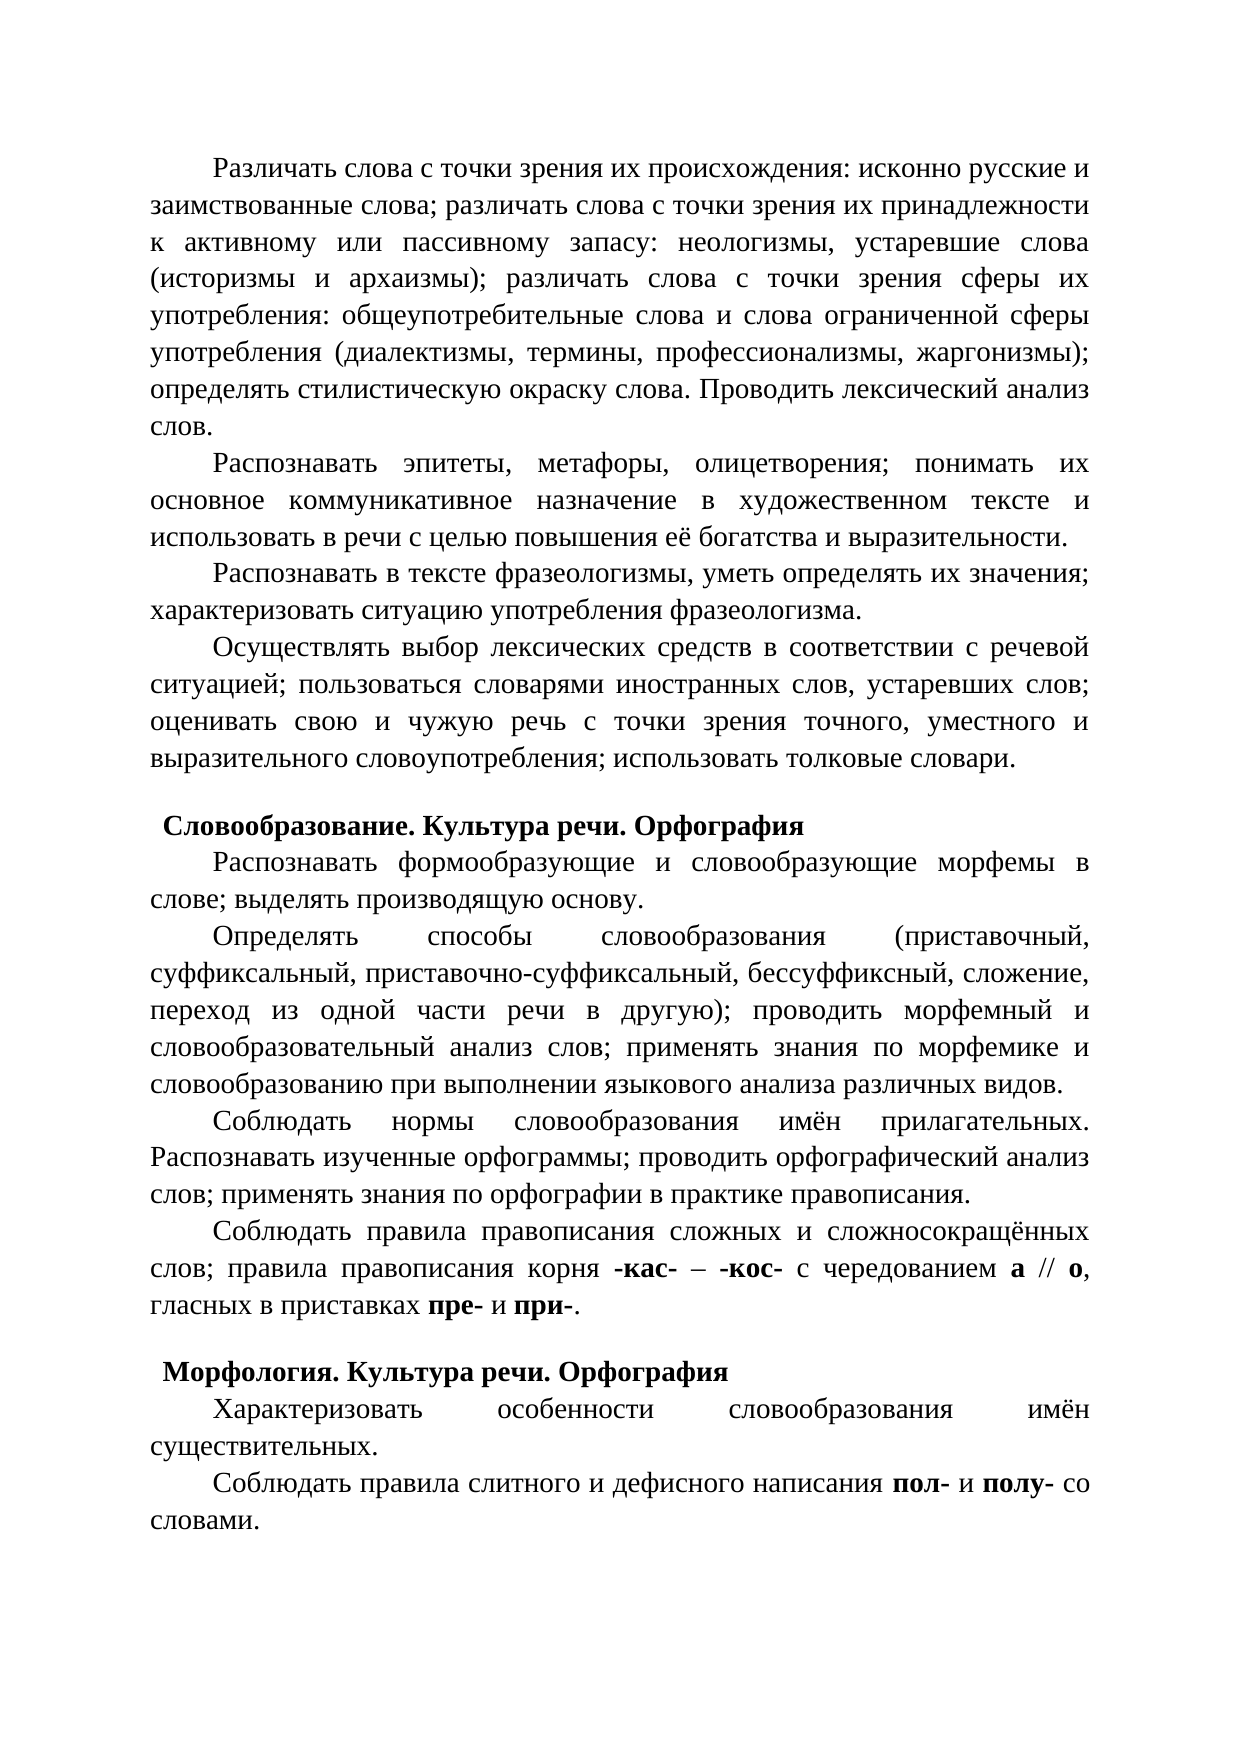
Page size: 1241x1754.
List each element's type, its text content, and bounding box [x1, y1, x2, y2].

text Определять способы словообразования (приставочный, суффиксальный, приставочно-суффиксальный, бессуффиксный, сложение, переход из одной части речи в другую); проводить морфемный и словообразовательный анализ слов; применять знания по морфемике и словообразованию при выполнении языкового анализа различных видов. [150, 918, 1090, 1099]
text Соблюдать правила правописания сложных и сложносокращённых слов; правила правописания корня -кас- – -кос- с чередованием а // о, гласных в приставках пре- и при-. [150, 1213, 1090, 1321]
text Соблюдать правила слитного и дефисного написания пол- и полу- со словами. [150, 1465, 1090, 1536]
text Распознавать в тексте фразеологизмы, уметь определять их значения; характеризовать ситуацию употреб­ления фра­зеологизма. [150, 556, 1090, 626]
text Распознавать формообразующие и словообразующие морфемы в слове; выделять производящую основу. [150, 844, 1090, 915]
text Морфология. Культура речи. Орфография [162, 1354, 1090, 1388]
text Словообразование. Культура речи. Орфография [162, 808, 1090, 841]
text Соблюдать нормы словообразования имён прилагательных. Распознавать изученные орфограммы; проводить орфографический анализ слов; применять знания по орфографии в практике правописания. [150, 1103, 1090, 1210]
text Различать слова с точки зрения их происхождения: исконно русские и заимствованные слова; различать слова с точки зрения их принадлежности к активному или пассивному запасу: неологизмы, устаревшие слова (историзмы и архаизмы); различать слова с точки зрения сферы их употребления: общеупотребительные слова и слова ограниченной сферы употребления (диалектизмы, термины, профессионализмы, жаргонизмы); определять стилистическую окраску слова. Проводить лексический анализ слов. [150, 150, 1090, 442]
text Осуществлять выбор лексических средств в соответствии с речевой ситуацией; пользоваться словарями иностранных слов, устаревших слов; оценивать свою и чужую речь с точки зрения точного, уместного и выразительного словоупотребления; использовать толковые словари. [150, 629, 1090, 773]
text Распознавать эпитеты, метафоры, олицетворения; понимать их основное коммуникативное назначение в художественном тексте и использовать в речи с целью повышения её богатства и выразительности. [150, 445, 1090, 552]
text Характеризовать особенности словообразования имён существительных. [150, 1391, 1090, 1462]
